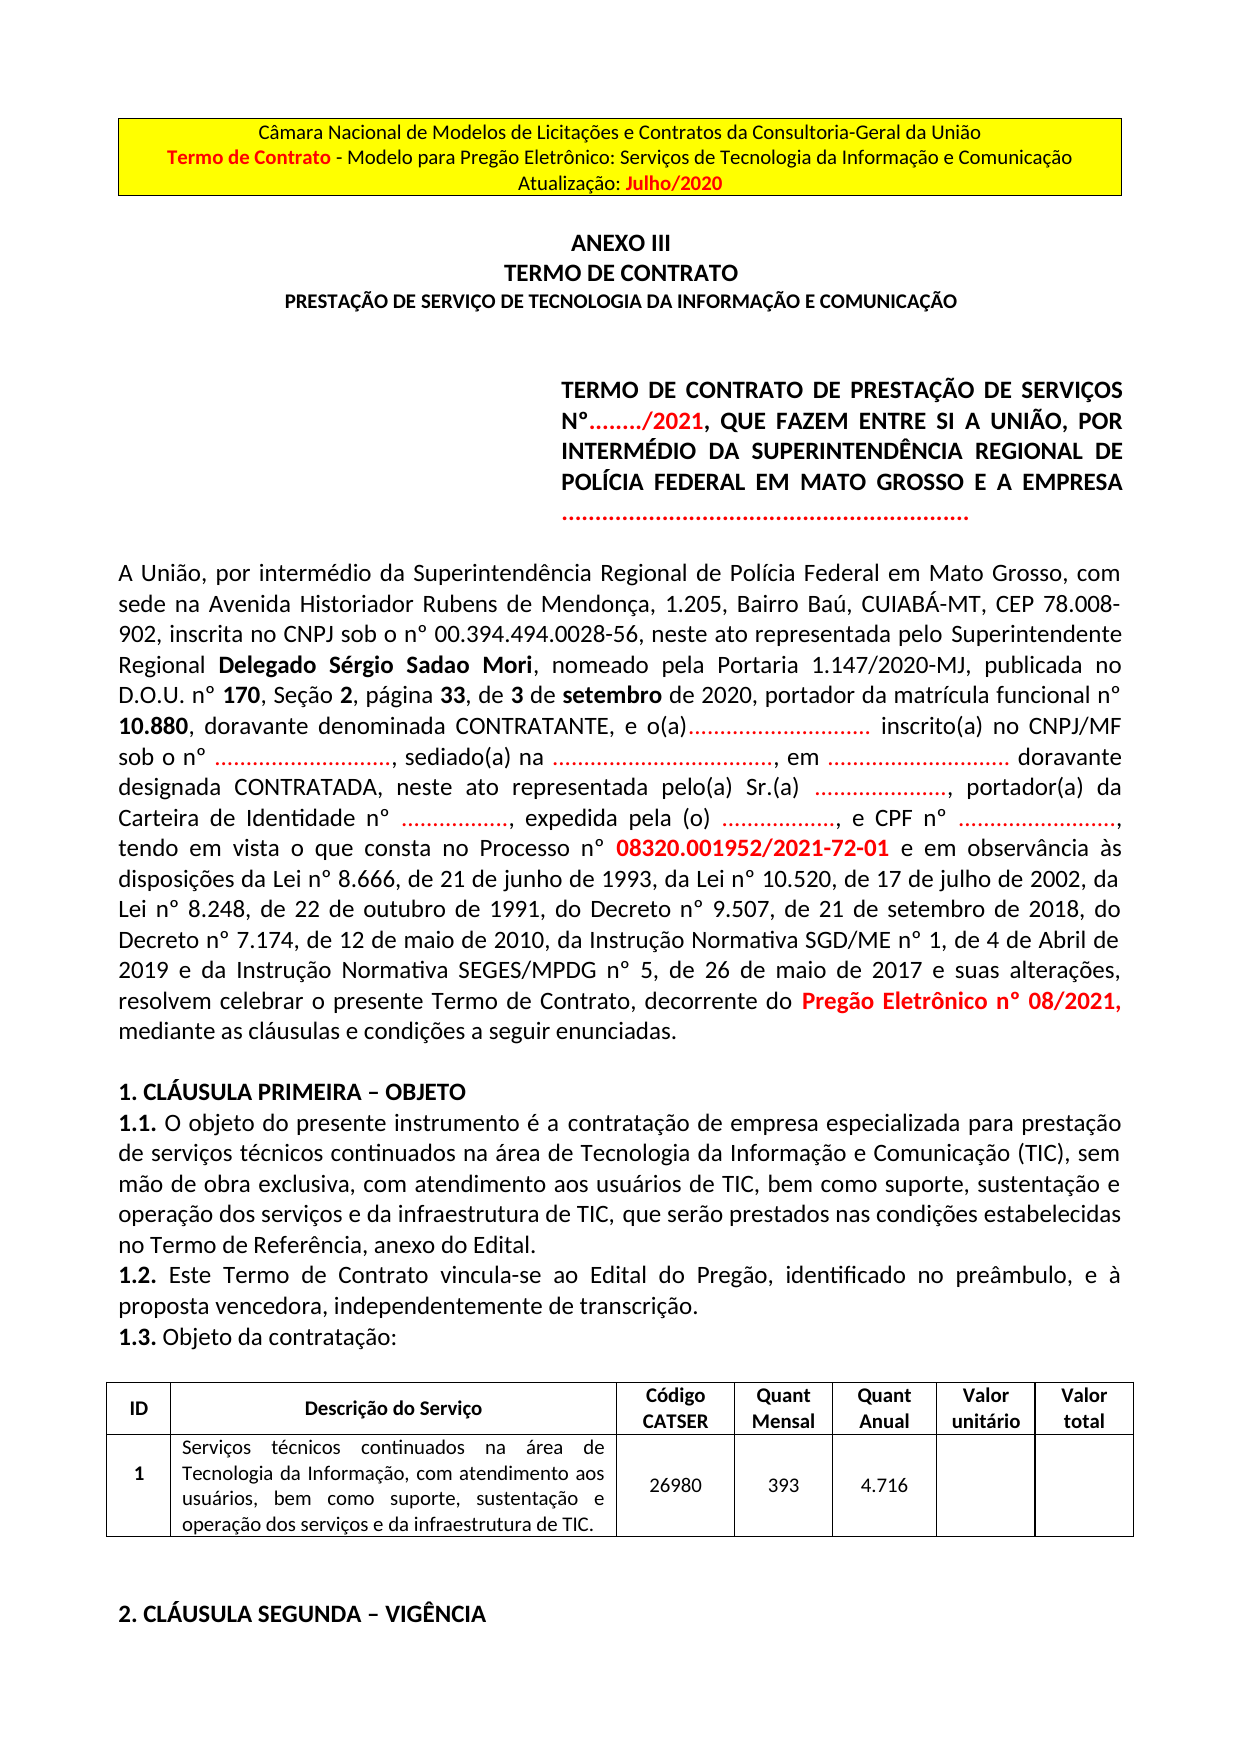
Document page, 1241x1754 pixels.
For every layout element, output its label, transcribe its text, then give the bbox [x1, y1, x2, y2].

table_cell [1036, 1435, 1133, 1536]
table_header Valor total [1036, 1383, 1133, 1433]
text 1.1. O objeto do presente instrumento é a contratação de empresa especializada para prestação de serviços técnicos continuados na área de Tecnologia da Informação e Comunicação (TIC), sem mão de obra exclusiva, com atendimento aos usuários de TIC, bem como suporte, sustentação e operação dos serviços e da infraestrutura de TIC, que serão prestados nas condições estabelecidas no Termo de Referência, anexo do Edital. [118, 1107, 1122, 1259]
table_cell 1 [107, 1435, 170, 1536]
table_header Câmara Nacional de Modelos de Licitações e Contratos da Consultoria-Geral da União Termo de Contrato - Modelo para Pregão Eletrônico: Serviços de Tecnologia da Informação e Comunicação Atualização: Julho/2020 [119, 119, 1121, 195]
table_header Descrição do Serviço [171, 1383, 616, 1433]
text A União, por intermédio da Superintendência Regional de Polícia Federal em Mato Grosso, com sede na Avenida Historiador Rubens de Mendonça, 1.205, Bairro Baú, CUIABÁ-MT, CEP 78.008-902, inscrita no CNPJ sob o nº 00.394.494.0028-56, neste ato representada pelo Superintendente Regional Delegado Sérgio Sadao Mori, nomeado pela Portaria 1.147/2020-MJ, publicada no D.O.U. nº 170, Seção 2, página 33, de 3 de setembro de 2020, portador da matrícula funcional nº 10.880, doravante denominada CONTRATANTE, e o(a)............................. inscrito(a) no CNPJ/MF sob o nº ............................, sediado(a) na ..................................., em ............................. doravante designada CONTRATADA, neste ato representada pelo(a) Sr.(a) ....................., portador(a) da Carteira de Identidade nº ................., expedida pela (o) .................., e CPF nº ........................., tendo em vista o que consta no Processo nº 08320.001952/2021-72-01 e em observância às disposições da Lei nº 8.666, de 21 de junho de 1993, da Lei nº 10.520, de 17 de julho de 2002, da Lei nº 8.248, de 22 de outubro de 1991, do Decreto nº 9.507, de 21 de setembro de 2018, do Decreto nº 7.174, de 12 de maio de 2010, da Instrução Normativa SGD/ME nº 1, de 4 de Abril de 2019 e da Instrução Normativa SEGES/MPDG nº 5, de 26 de maio de 2017 e suas alterações, resolvem celebrar o presente Termo de Contrato, decorrente do Pregão Eletrônico nº 08/2021, mediante as cláusulas e condições a seguir enunciadas. [118, 558, 1122, 1046]
text ANEXO III [118, 227, 1124, 257]
text TERMO DE CONTRATO [118, 257, 1124, 288]
text 1.3. Objeto da contratação: [118, 1321, 1122, 1351]
table_header Valor unitário [937, 1383, 1034, 1433]
text TERMO DE CONTRATO DE PRESTAÇÃO DE SERVIÇOS Nº......../2021, QUE FAZEM ENTRE SI A UNIÃO, POR INTERMÉDIO DA SUPERINTENDÊNCIA REGIONAL DE POLÍCIA FEDERAL EM MATO GROSSO E A EMPRESA ............................................................. [561, 374, 1124, 527]
table_cell 26980 [617, 1435, 734, 1536]
text 1. CLÁUSULA PRIMEIRA – OBJETO [118, 1076, 1122, 1107]
table_header ID [107, 1383, 170, 1433]
text PRESTAÇÃO DE SERVIÇO DE TECNOLOGIA DA INFORMAÇÃO E COMUNICAÇÃO [118, 288, 1124, 313]
table_header Quant Anual [833, 1383, 936, 1433]
text 2. CLÁUSULA SEGUNDA – VIGÊNCIA [118, 1598, 1122, 1629]
table_header Quant Mensal [735, 1383, 832, 1433]
text 1.2. Este Termo de Contrato vincula-se ao Edital do Pregão, identificado no preâmbulo, e à proposta vencedora, independentemente de transcrição. [118, 1259, 1122, 1321]
table_cell [937, 1435, 1034, 1536]
table_cell 393 [735, 1435, 832, 1536]
table_header Código CATSER [617, 1383, 734, 1433]
table_cell 4.716 [833, 1435, 936, 1536]
table_cell Serviços técnicos continuados na área de Tecnologia da Informação, com atendimento aos usuários, bem como suporte, sustentação e operação dos serviços e da infraestrutura de TIC. [171, 1435, 616, 1536]
